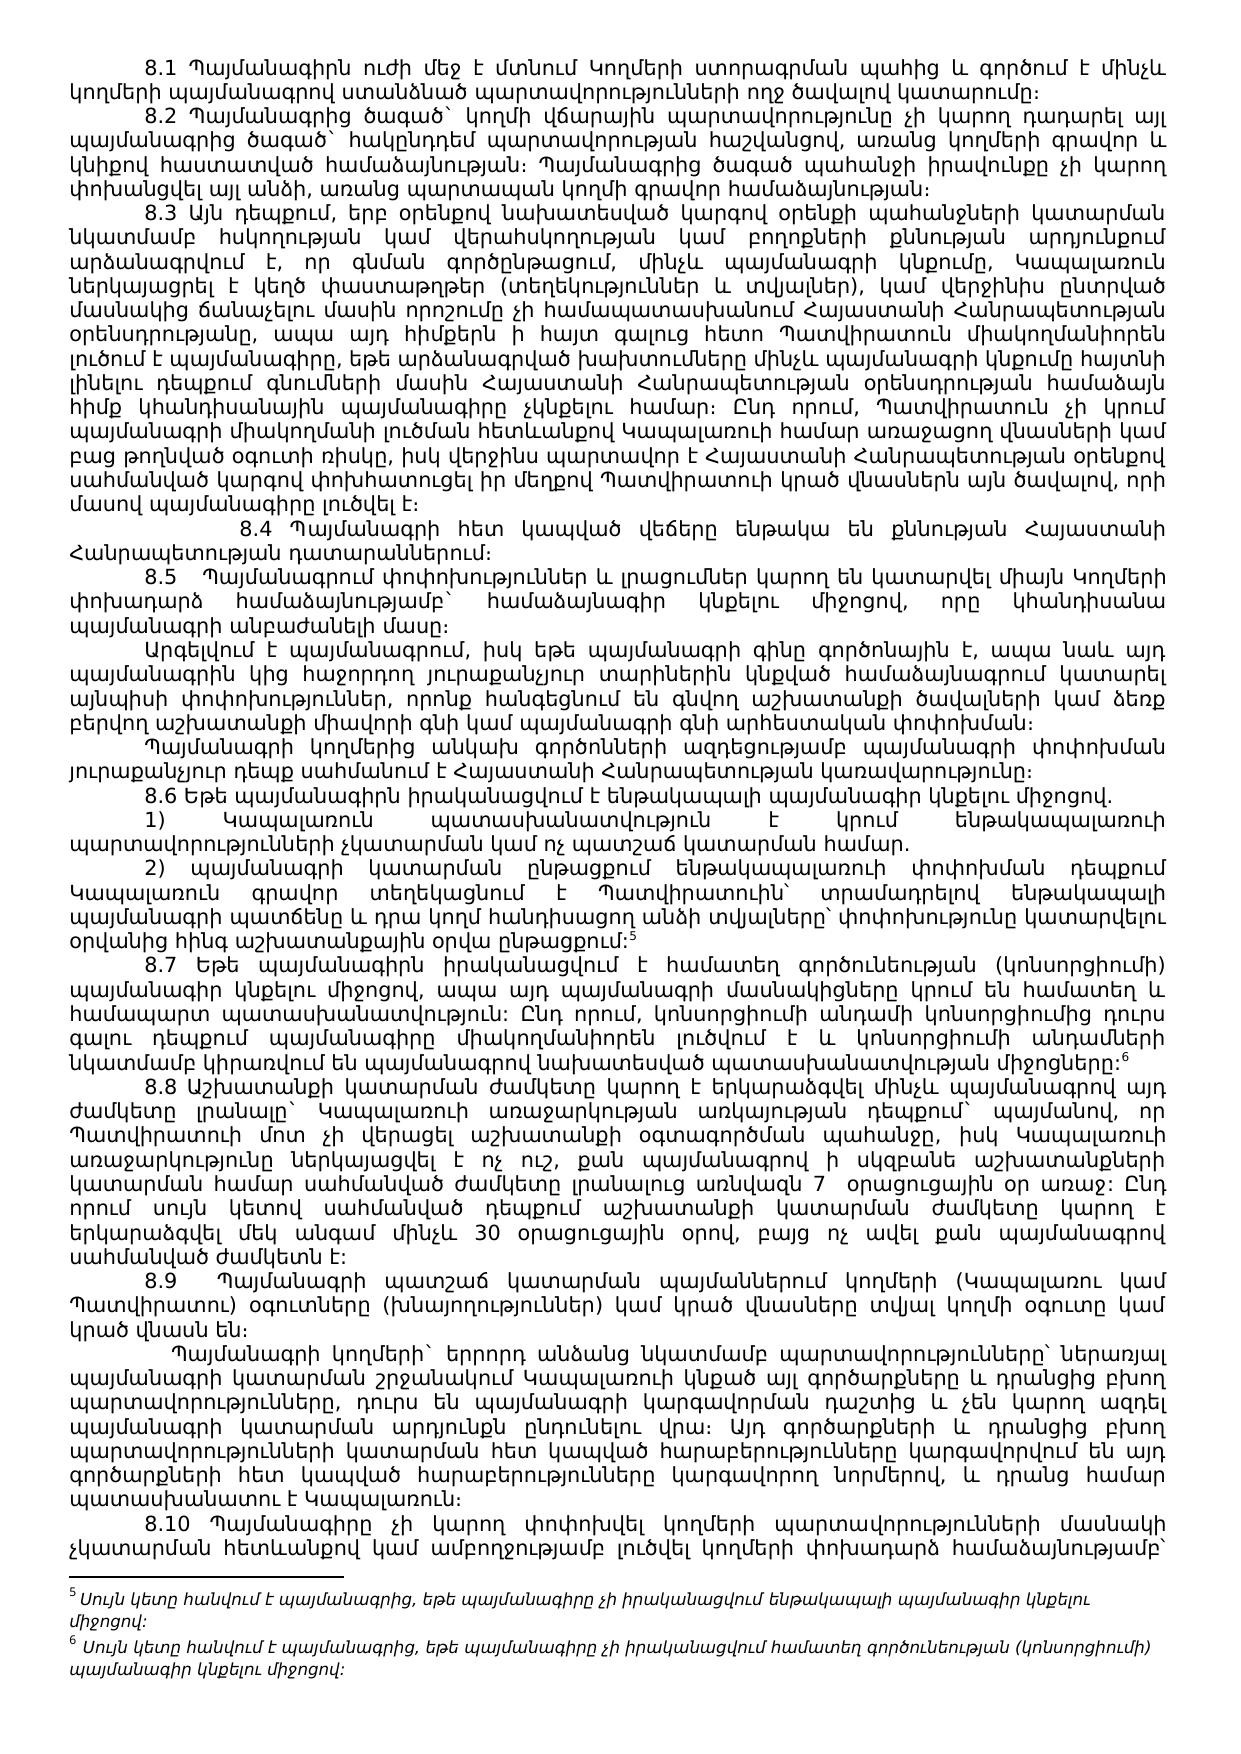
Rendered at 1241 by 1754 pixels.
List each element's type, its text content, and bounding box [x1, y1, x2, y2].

text 1) Կապալառուն պատասխանատվություն է կրում ենթակապալառուի պարտավորությունների չկատարման կամ ոչ պատշաճ կատարման համար. [69, 808, 1167, 856]
text 8.4 Պայմանագրի հետ կապված վեճերը ենթակա են քննության Հայաստանի Հանրապետության դատարաններում։ [69, 517, 1167, 565]
text 8.1 Պայմանագիրն ուժի մեջ է մտնում Կողմերի ստորագրման պահից և գործում է մինչև կողմերի պայմանագրով ստանձնած պարտավորությունների ողջ ծավալով կատարումը։ [69, 56, 1167, 104]
text 8.3 Այն դեպքում, երբ օրենքով նախատեսված կարգով օրենքի պահանջների կատարման նկատմամբ հսկողության կամ վերահսկողության կամ բողոքների քննության արդյունքում արձանագրվում է, որ գնման գործընթացում, մինչև պայմանագրի կնքումը, Կապալառուն ներկայացրել է կեղծ փաստաթղթեր (տեղեկություններ և տվյալներ), կամ վերջինիս ընտրված մասնակից ճանաչելու մասին որոշումը չի համապատասխանում Հայաստանի Հանրապետության օրենսդրությանը, ապա այդ հիմքերն ի հայտ գալուց հետո Պատվիրատուն միակողմանիորեն լուծում է պայմանագիրը, եթե արձանագրված խախտումները մինչև պայմանագրի կնքումը հայտնի լինելու դեպքում գնումների մասին Հայաստանի Հանրապետության օրենսդրության համաձայն հիմք կհանդիսանային պայմանագիրը չկնքելու համար։ Ընդ որում, Պատվիրատուն չի կրում պայմանագրի միակողմանի լուծման հետևանքով Կապալառուի համար առաջացող վնասների կամ բաց թողնված օգուտի ռիսկը, իսկ վերջինս պարտավոր է Հայաստանի Հանրապետության օրենքով սահմանված կարգով փոխհատուցել իր մեղքով Պատվիրատուի կրած վնասներն այն ծավալով, որի մասով պայմանագիրը լուծվել է։ [69, 201, 1167, 517]
text 8.6 Եթե պայմանագիրն իրականացվում է ենթակապալի պայմանագիր կնքելու միջոցով. [69, 784, 1167, 808]
text 8.2 Պայմանագրից ծագած` կողմի վճարային պարտավորությունը չի կարող դադարել այլ պայմանագրից ծագած` հակընդդեմ պարտավորության հաշվանցով, առանց կողմերի գրավոր և կնիքով հաստատված համաձայնության։ Պայմանագրից ծագած պահանջի իրավունքը չի կարող փոխանցվել այլ անձի, առանց պարտապան կողմի գրավոր համաձայնության։ [69, 104, 1167, 201]
text Պայմանագրի կողմերի` երրորդ անձանց նկատմամբ պարտավորությունները՝ ներառյալ պայմանագրի կատարման շրջանակում Կապալառուի կնքած այլ գործարքները և դրանցից բխող պարտավորությունները, դուրս են պայմանագրի կարգավորման դաշտից և չեն կարող ազդել պայմանագրի կատարման արդյունքն ընդունելու վրա։ Այդ գործարքների և դրանցից բխող պարտավորությունների կատարման հետ կապված հարաբերությունները կարգավորվում են այդ գործարքների հետ կապված հարաբերությունները կարգավորող նորմերով, և դրանց համար պատասխանատու է Կապալառուն։ [69, 1342, 1167, 1512]
text 8.7 Եթե պայմանագիրն իրականացվում է համատեղ գործունեության (կոնսորցիումի) պայմանագիր կնքելու միջոցով, ապա այդ պայմանագրի մասնակիցները կրում են համատեղ և համապարտ պատասխանատվություն: Ընդ որում, կոնսորցիումի անդամի կոնսորցիումից դուրս գալու դեպքում պայմանագիրը միակողմանիորեն լուծվում է և կոնսորցիումի անդամների նկատմամբ կիրառվում են պայմանագրով նախատեսված պատասխանատվության միջոցները: [69, 953, 1167, 1075]
text 8.8 Աշխատանքի կատարման ժամկետը կարող է երկարաձգվել մինչև պայմանագրով այդ ժամկետը լրանալը` Կապալառուի առաջարկության առկայության դեպքում` պայմանով, որ Պատվիրատուի մոտ չի վերացել աշխատանքի օգտագործման պահանջը, իսկ Կապալառուի առաջարկությունը ներկայացվել է ոչ ուշ, քան պայմանագրով ի սկզբանե աշխատանքների կատարման համար սահմանված ժամկետը լրանալուց առնվազն 7 օրացուցային օր առաջ: Ընդ որում սույն կետով սահմանված դեպքում աշխատանքի կատարման ժամկետը կարող է երկարաձգվել մեկ անգամ մինչև 30 օրացուցային օրով, բայց ոչ ավել քան պայմանագրով սահմանված ժամկետն է: [69, 1075, 1167, 1269]
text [69, 1512, 1167, 1560]
text Պայմանագրի կողմերից անկախ գործոնների ազդեցությամբ պայմանագրի փոփոխման յուրաքանչյուր դեպք սահմանում է Հայաստանի Հանրապետության կառավարությունը։ [69, 735, 1167, 784]
text Արգելվում է պայմանագրում, իսկ եթե պայմանագրի գինը գործոնային է, ապա նաև այդ պայմանագրին կից հաջորդող յուրաքանչյուր տարիներին կնքված համաձայնագրում կատարել այնպիսի փոփոխություններ, որոնք հանգեցնում են գնվող աշխատանքի ծավալների կամ ձեռք բերվող աշխատանքի միավորի գնի կամ պայմանագրի գնի արհեստական փոփոխման։ [69, 638, 1167, 735]
text 8.9 Պայմանագրի պատշաճ կատարման պայմաններում կողմերի (Կապալառու կամ Պատվիրատու) օգուտները (խնայողություններ) կամ կրած վնասները տվյալ կողմի օգուտը կամ կրած վնասն են։ [69, 1269, 1167, 1342]
text 8.5 Պայմանագրում փոփոխություններ և լրացումներ կարող են կատարվել միայն Կողմերի փոխադարձ համաձայնությամբ` համաձայնագիր կնքելու միջոցով, որը կհանդիսանա պայմանագրի անբաժանելի մասը։ [69, 565, 1167, 638]
text 2) պայմանագրի կատարման ընթացքում ենթակապալառուի փոփոխման դեպքում Կապալառուն գրավոր տեղեկացնում է Պատվիրատուին՝ տրամադրելով ենթակապալի պայմանագրի պատճենը և դրա կողմ հանդիսացող անձի տվյալները՝ փոփոխությունը կատարվելու օրվանից հինգ աշխատանքային օրվա ընթացքում: [69, 856, 1167, 953]
